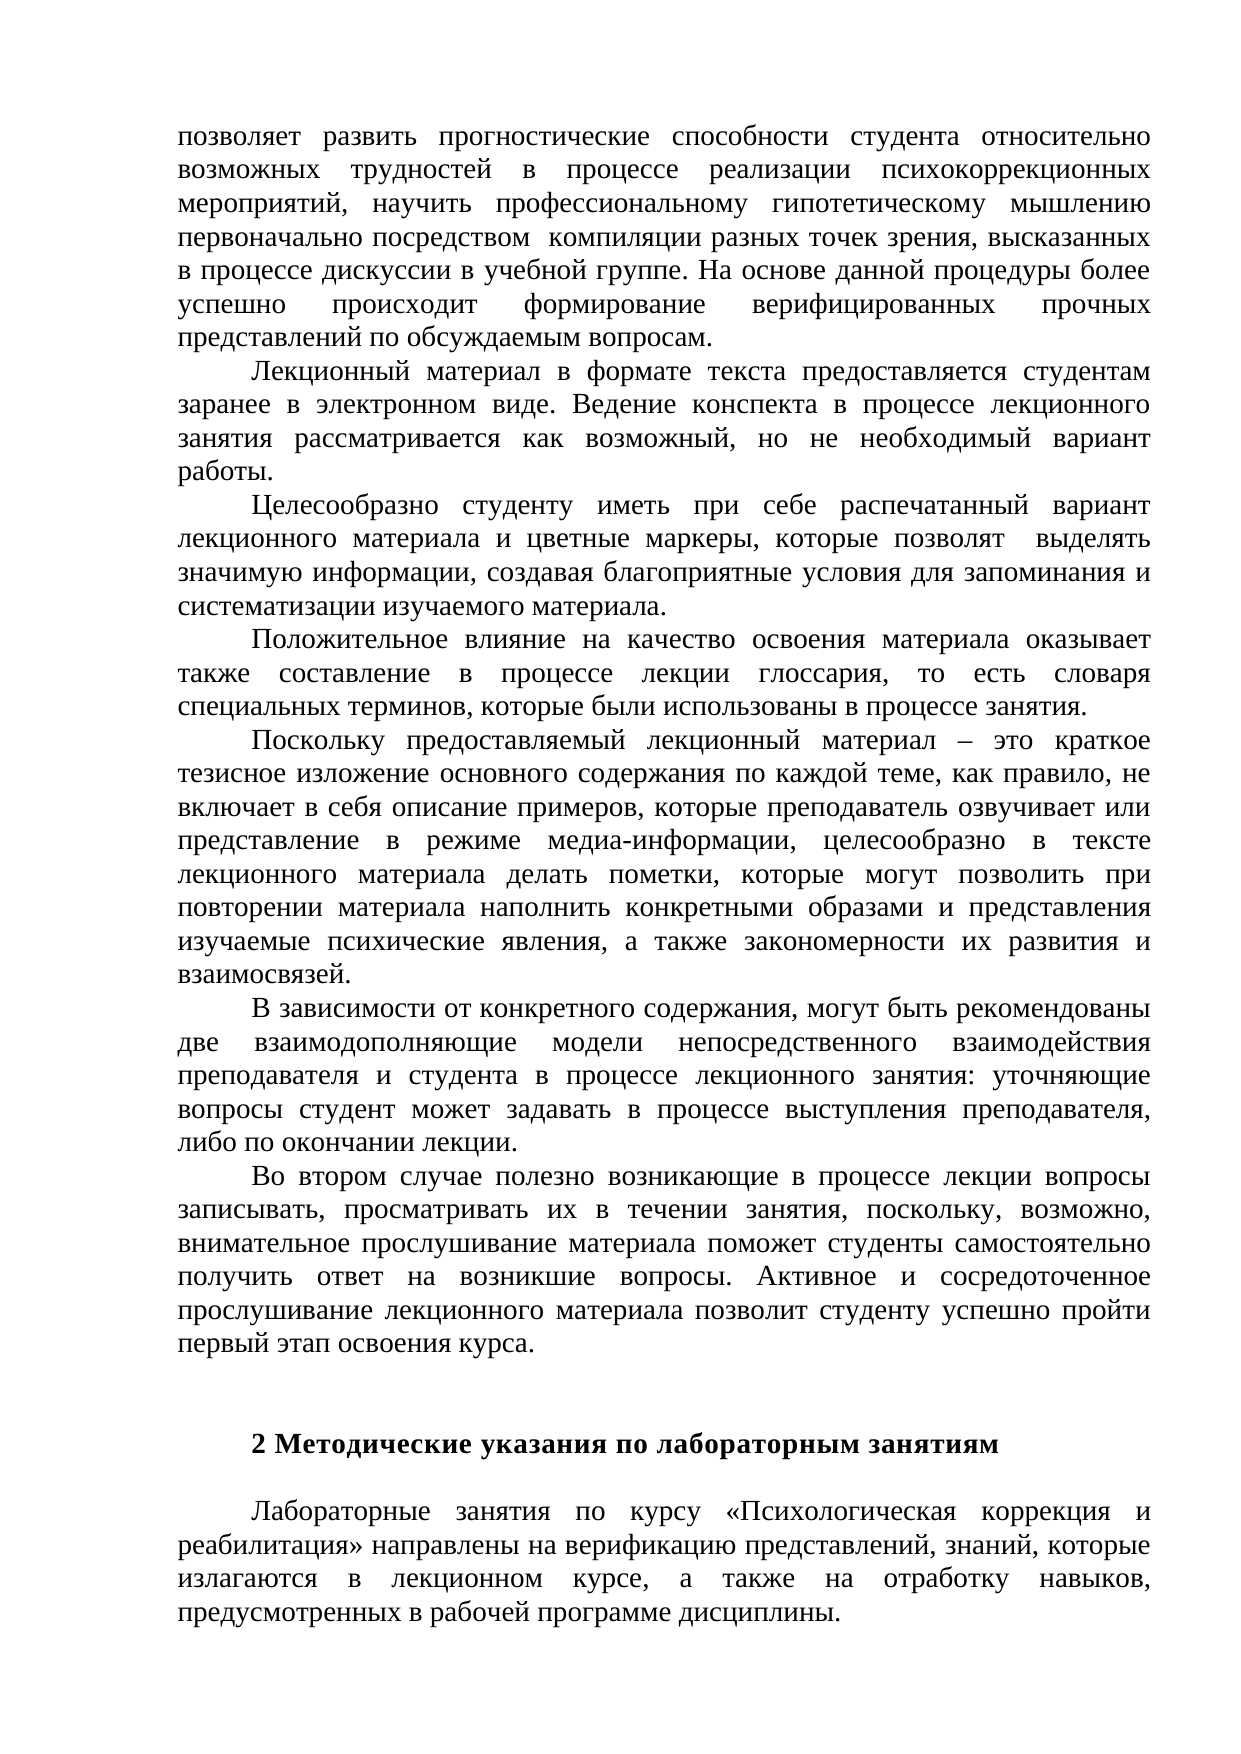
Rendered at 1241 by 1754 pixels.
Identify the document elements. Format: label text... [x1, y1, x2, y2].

text Поскольку предоставляемый лекционный материал – это краткое тезисное изложение основного содержания по каждой теме, как правило, не включает в себя описание примеров, которые преподаватель озвучивает или представление в режиме медиа-информации, целесообразно в тексте лекционного материала делать пометки, которые могут позволить при повторении материала наполнить конкретными образами и представления изучаемые психические явления, а также закономерности их развития и взаимосвязей. [177, 722, 1152, 990]
text Положительное влияние на качество освоения материала оказывает также составление в процессе лекции глоссария, то есть словаря специальных терминов, которые были использованы в процессе занятия. [177, 621, 1152, 722]
text В зависимости от конкретного содержания, могут быть рекомендованы две взаимодополняющие модели непосредственного взаимодействия преподавателя и студента в процессе лекционного занятия: уточняющие вопросы студент может задавать в процессе выступления преподавателя, либо по окончании лекции. [177, 990, 1152, 1158]
text Целесообразно студенту иметь при себе распечатанный вариант лекционного материала и цветные маркеры, которые позволят выделять значимую информации, создавая благоприятные условия для запоминания и систематизации изучаемого материала. [177, 487, 1152, 621]
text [177, 118, 1152, 353]
text Лекционный материал в формате текста предоставляется студентам заранее в электронном виде. Ведение конспекта в процессе лекционного занятия рассматривается как возможный, но не необходимый вариант работы. [177, 353, 1152, 487]
text 2 Методические указания по лабораторным занятиям [177, 1426, 1152, 1460]
text Во втором случае полезно возникающие в процессе лекции вопросы записывать, просматривать их в течении занятия, поскольку, возможно, внимательное прослушивание материала поможет студенты самостоятельно получить ответ на возникшие вопросы. Активное и сосредоточенное прослушивание лекционного материала позволит студенту успешно пройти первый этап освоения курса. [177, 1158, 1152, 1359]
text Лабораторные занятия по курсу «Психологическая коррекция и реабилитация» направлены на верификацию представлений, знаний, которые излагаются в лекционном курсе, а также на отработку навыков, предусмотренных в рабочей программе дисциплины. [177, 1493, 1152, 1627]
